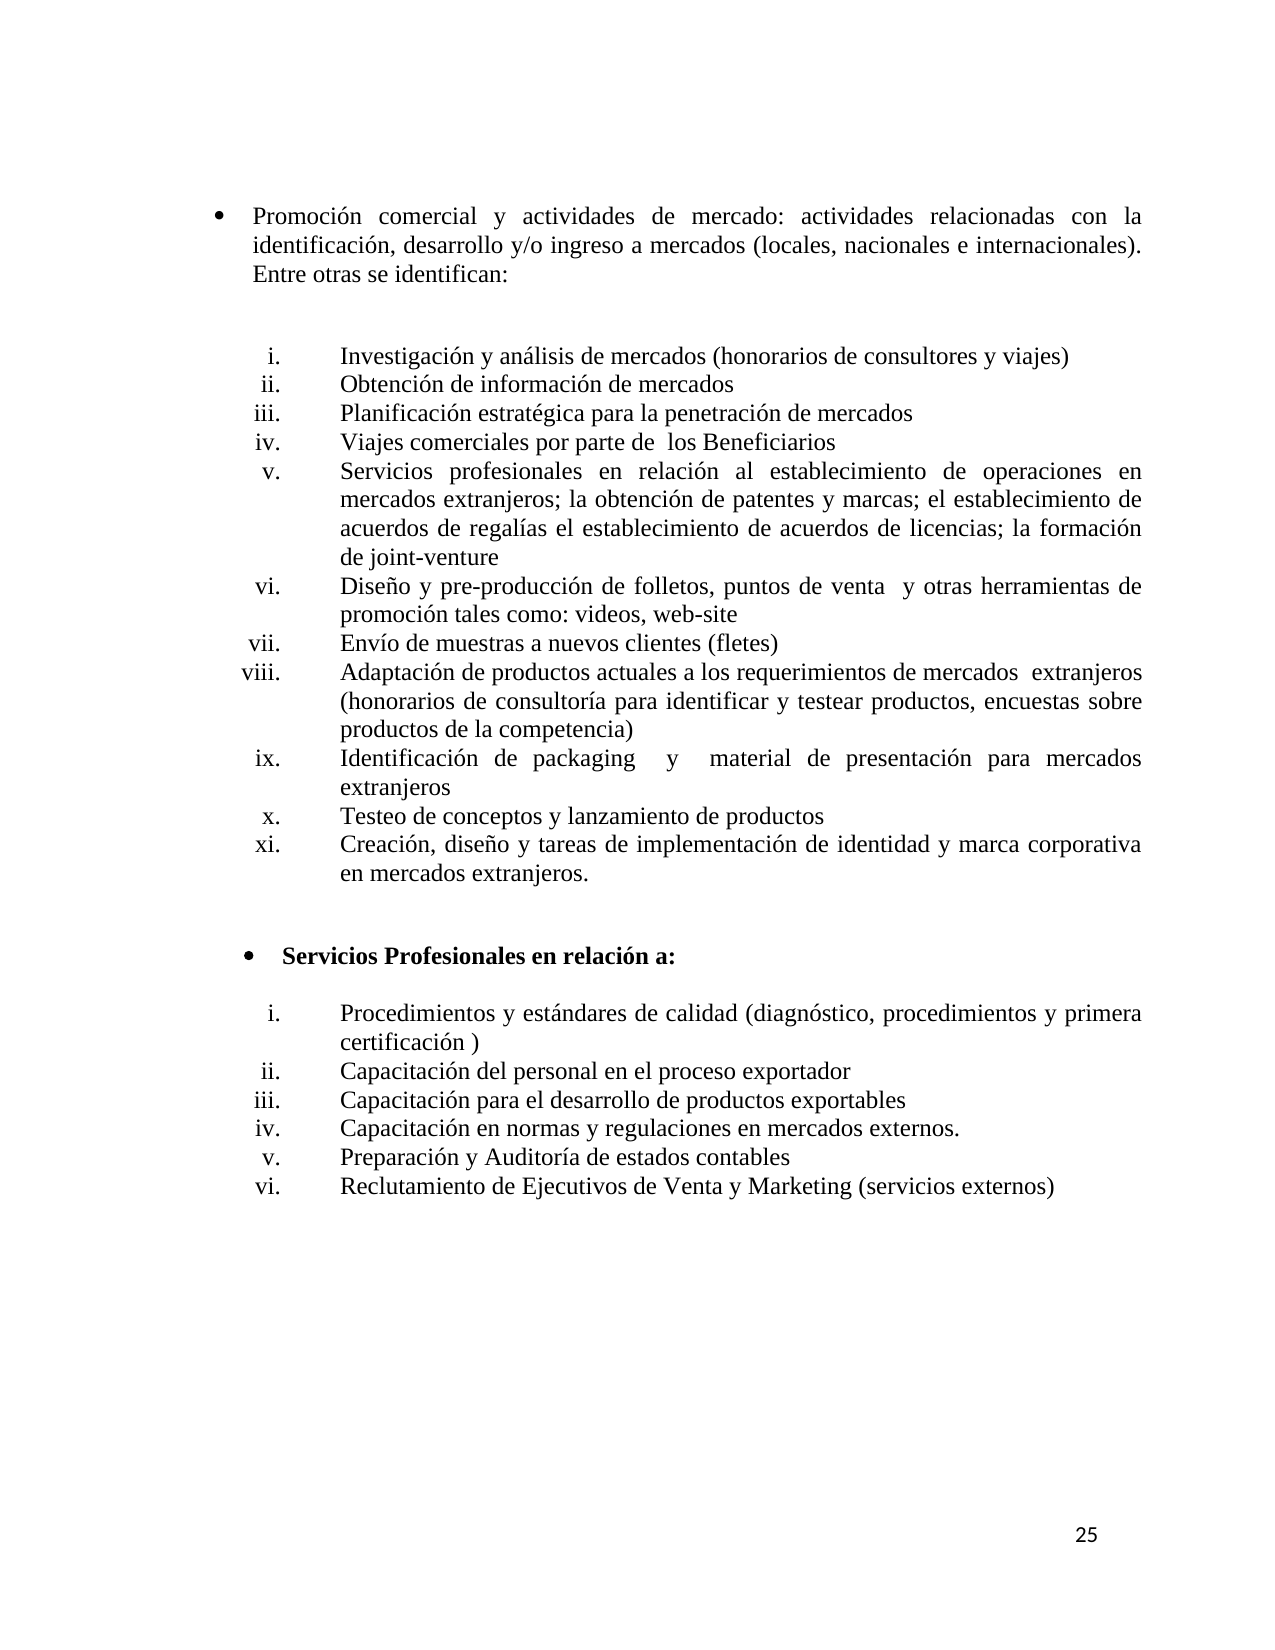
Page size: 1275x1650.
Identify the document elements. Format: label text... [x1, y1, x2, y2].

list Preparación y Auditoría de estados contables [281, 1142, 1143, 1171]
list Servicios Profesionales en relación a: [244, 941, 1143, 970]
list Investigación y análisis de mercados (honorarios de consultores y viajes) [281, 341, 1143, 369]
list Servicios profesionales en relación al establecimiento de operaciones en mercados extranjeros; la obtención de patentes y marcas; el establecimiento de acuerdos de regalías el establecimiento de acuerdos de licencias; la formación de joint-venture [281, 456, 1143, 571]
list Capacitación para el desarrollo de productos exportables [281, 1085, 1143, 1113]
list Diseño y pre-producción de folletos, puntos de venta y otras herramientas de promoción tales como: videos, web-site [281, 571, 1143, 628]
list Promoción comercial y actividades de mercado: actividades relacionadas con la identificación, desarrollo y/o ingreso a mercados (locales, nacionales e internacionales). Entre otras se identifican: [215, 201, 1143, 288]
list Adaptación de productos actuales a los requerimientos de mercados extranjeros (honorarios de consultoría para identificar y testear productos, encuestas sobre productos de la competencia) [281, 657, 1143, 743]
list Capacitación del personal en el proceso exportador [281, 1056, 1143, 1085]
list Identificación de packaging y material de presentación para mercados extranjeros [281, 743, 1143, 801]
list Obtención de información de mercados [281, 369, 1143, 398]
list Testeo de conceptos y lanzamiento de productos [281, 801, 1143, 829]
list Creación, diseño y tareas de implementación de identidad y marca corporativa en mercados extranjeros. [281, 829, 1143, 887]
list Capacitación en normas y regulaciones en mercados externos. [281, 1113, 1143, 1142]
list Viajes comerciales por parte de los Beneficiarios [281, 427, 1143, 456]
list Procedimientos y estándares de calidad (diagnóstico, procedimientos y primera certificación ) [281, 998, 1143, 1056]
list Planificación estratégica para la penetración de mercados [281, 398, 1143, 427]
list Envío de muestras a nuevos clientes (fletes) [281, 628, 1143, 657]
list Reclutamiento de Ejecutivos de Venta y Marketing (servicios externos) [281, 1171, 1143, 1200]
